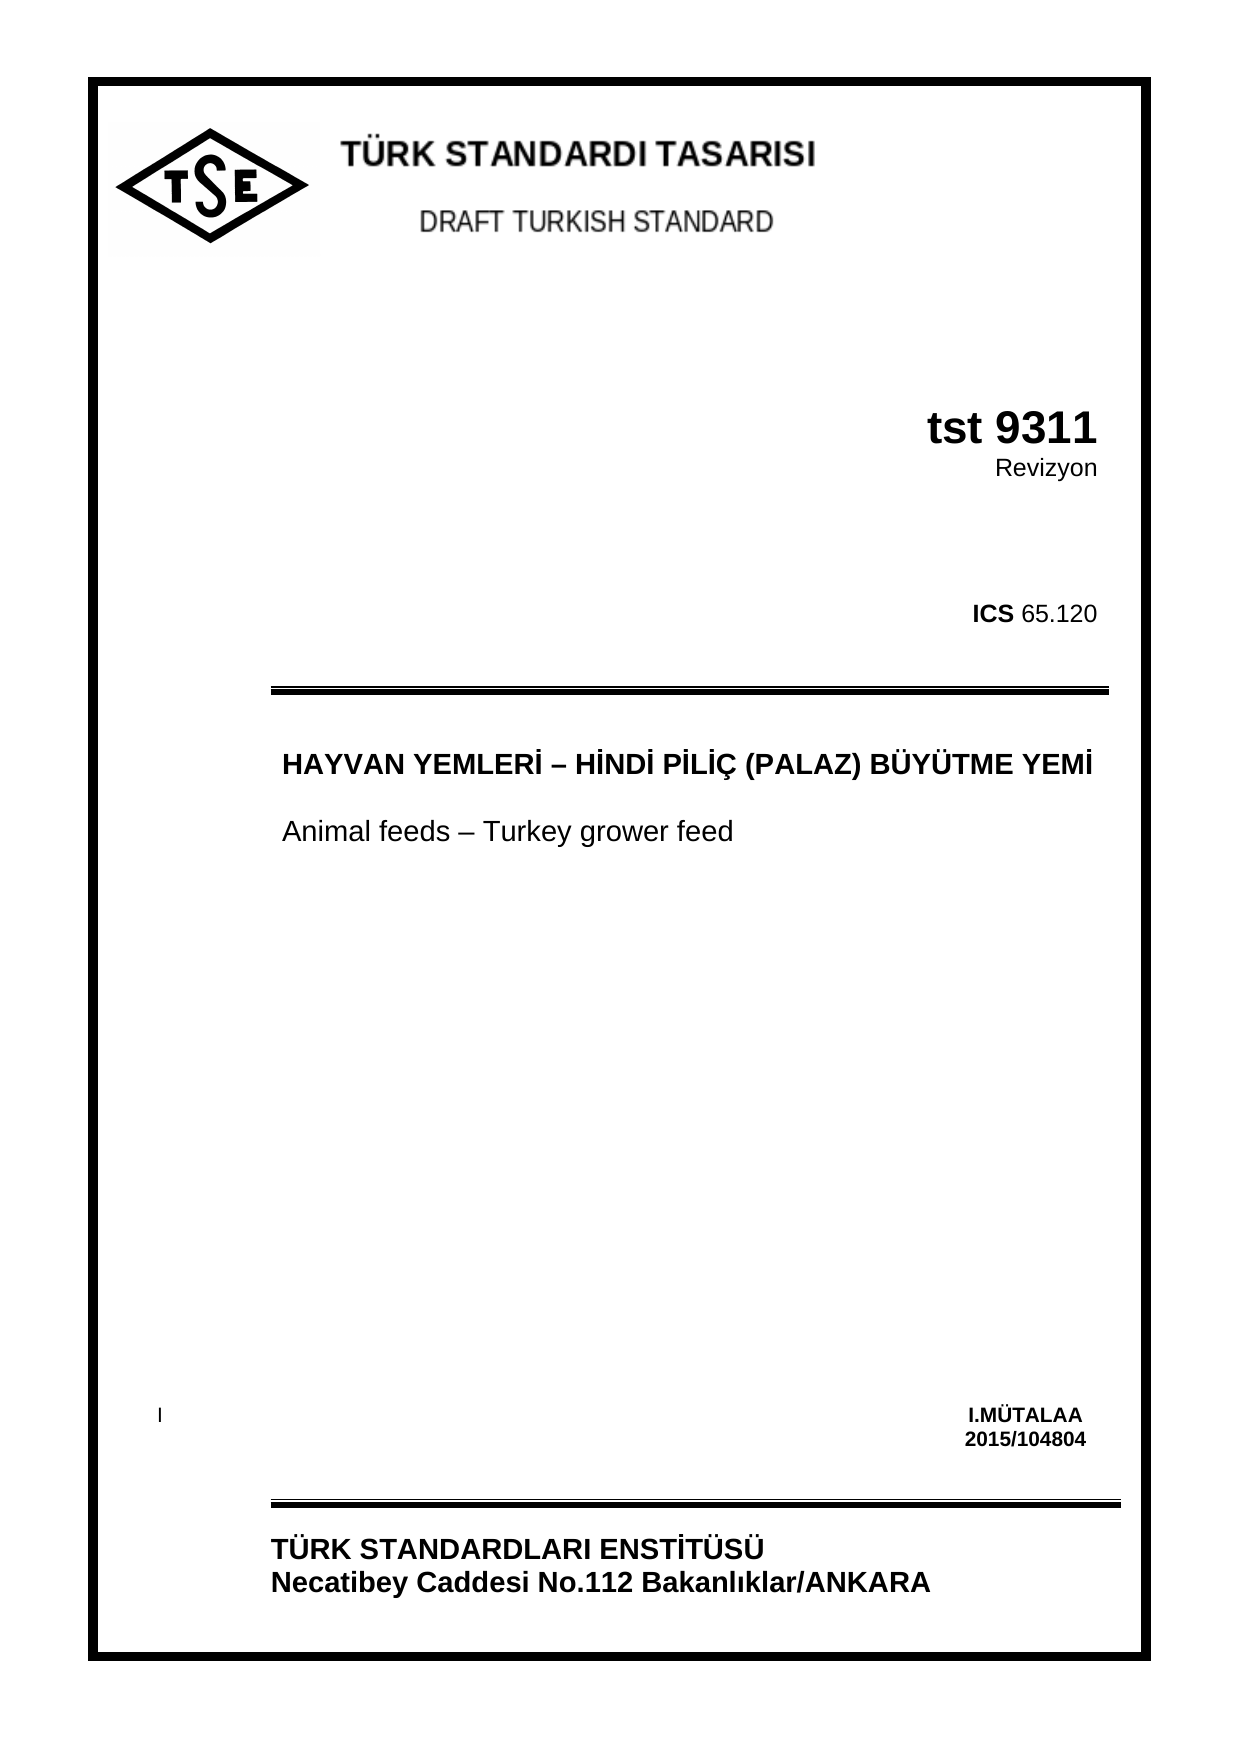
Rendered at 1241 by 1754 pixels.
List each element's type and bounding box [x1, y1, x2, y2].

picture [108, 122, 320, 257]
